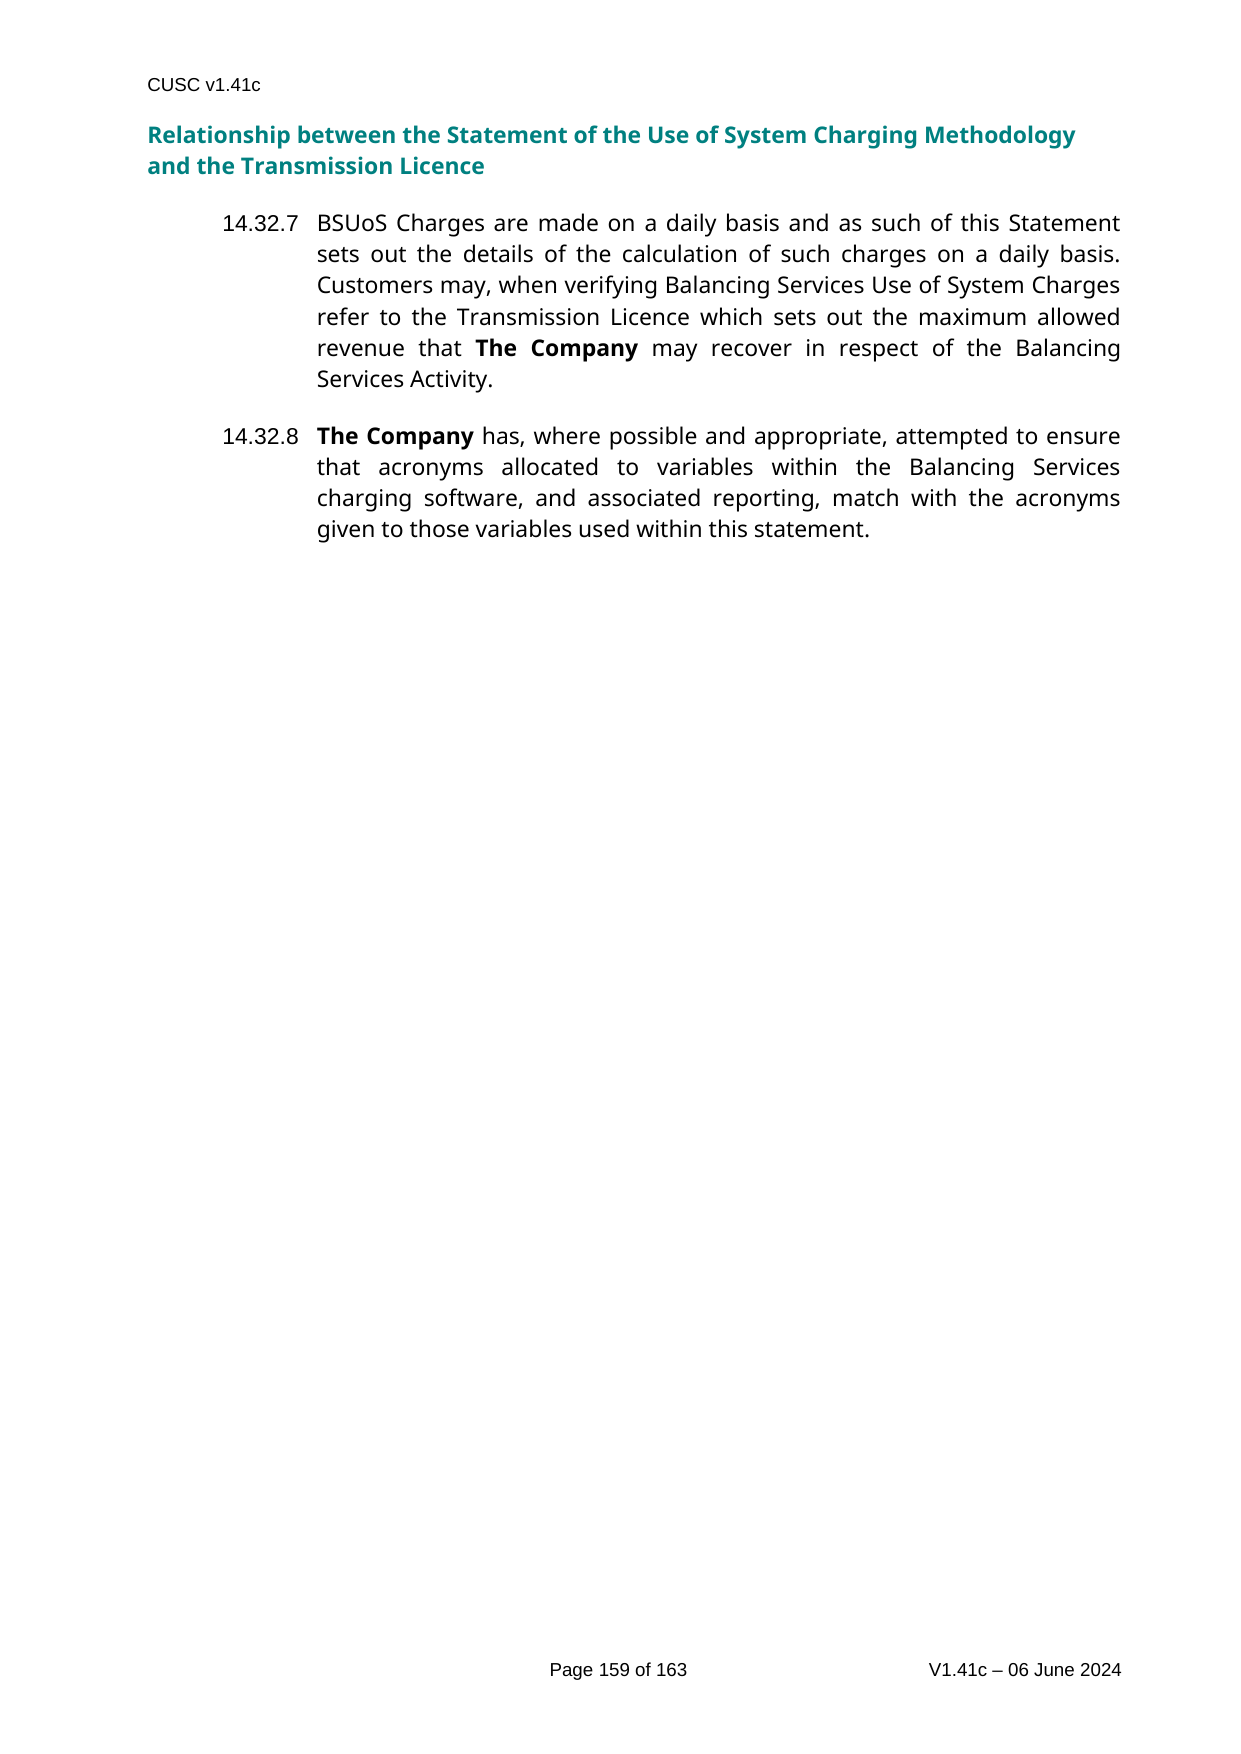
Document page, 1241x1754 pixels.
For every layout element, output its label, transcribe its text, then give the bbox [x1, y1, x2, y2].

subtitle Relationship between the Statement of the Use of System Charging Methodology and the Transmission Licence [147, 119, 1121, 181]
list BSUoS Charges are made on a daily basis and as such of this Statement sets out the details of the calculation of such charges on a daily basis. Customers may, when verifying Balancing Services Use of System Charges refer to the Transmission Licence which sets out the maximum allowed revenue that The Company may recover in respect of the Balancing Services Activity. [222, 207, 1121, 394]
list The Company has, where possible and appropriate, attempted to ensure that acronyms allocated to variables within the Balancing Services charging software, and associated reporting, match with the acronyms given to those variables used within this statement. [222, 419, 1121, 544]
